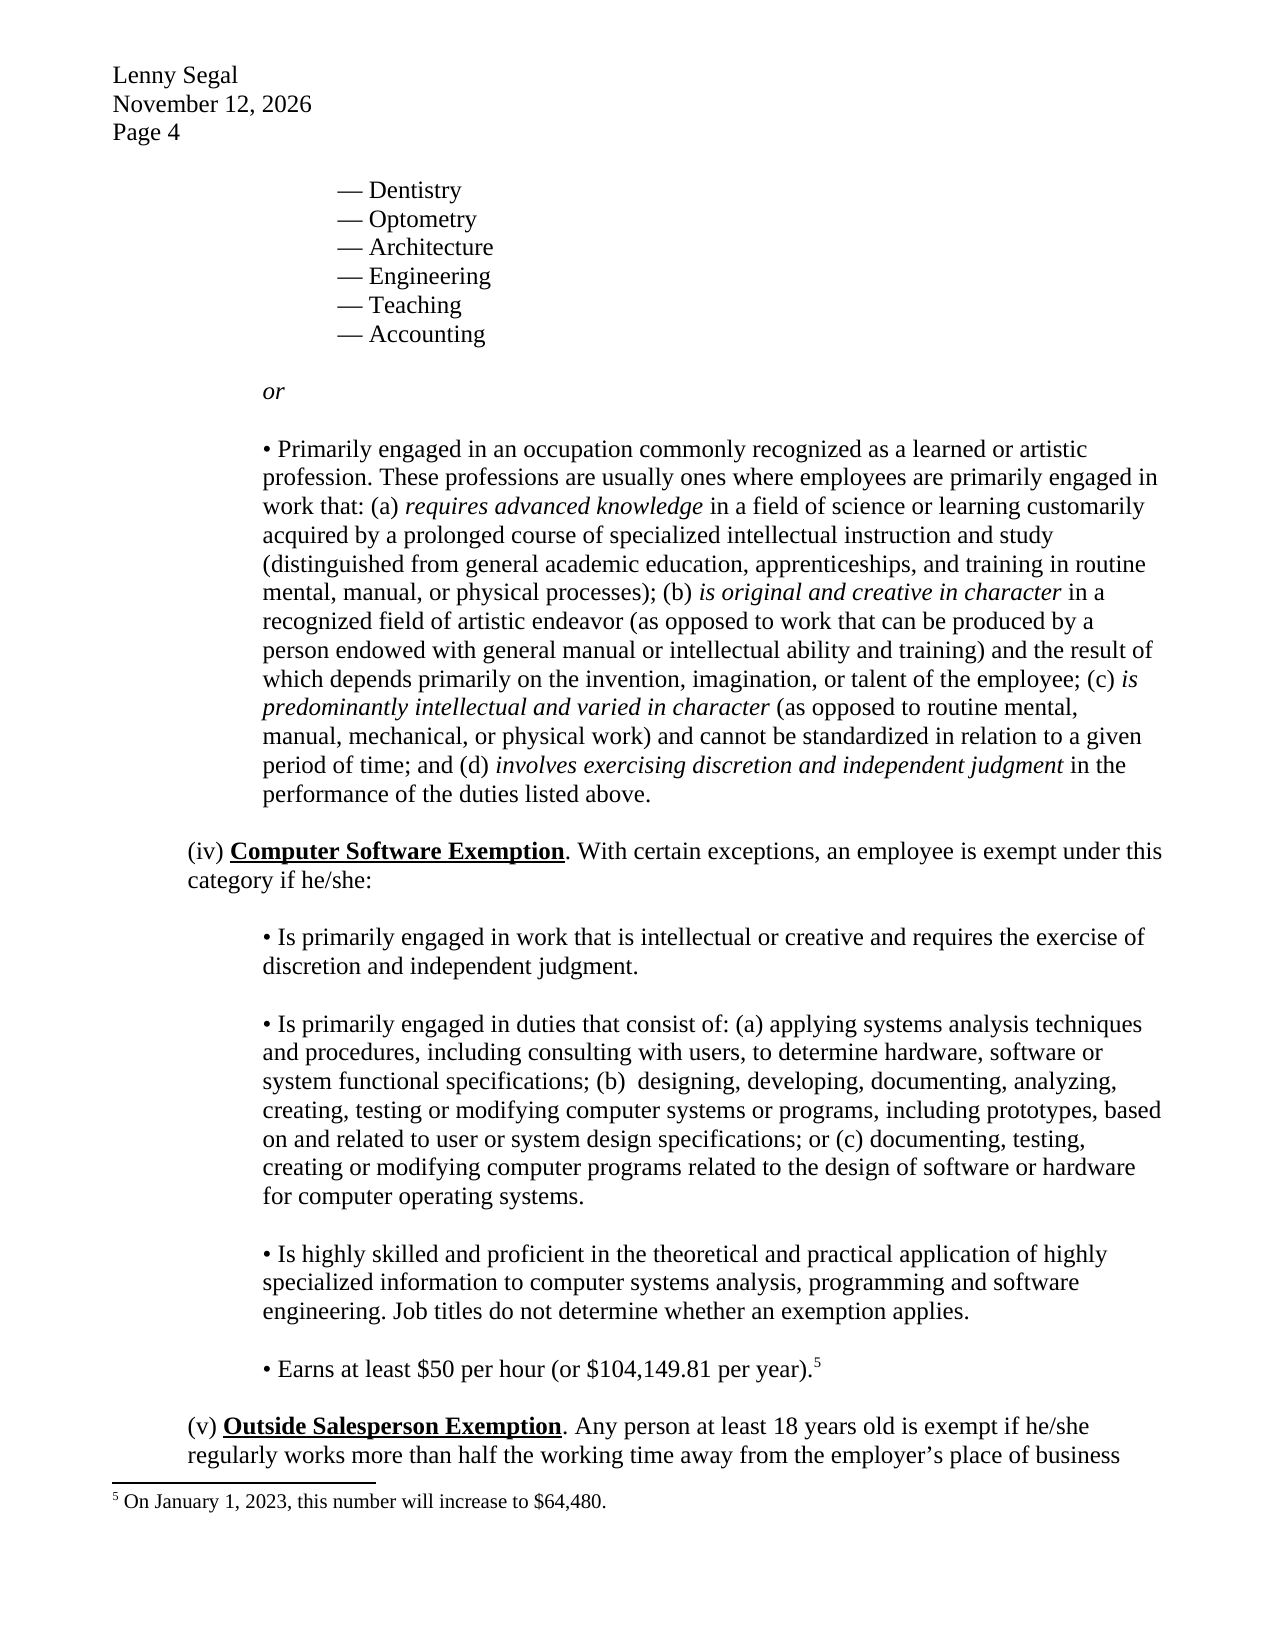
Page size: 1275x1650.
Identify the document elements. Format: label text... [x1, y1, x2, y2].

text • Primarily engaged in an occupation commonly recognized as a learned or artistic profession. These professions are usually ones where employees are primarily engaged in work that: (a) requires advanced knowledge in a field of science or learning customarily acquired by a prolonged course of specialized intellectual instruction and study (distinguished from general academic education, apprenticeships, and training in routine mental, manual, or physical processes); (b) is original and creative in character in a recognized field of artistic endeavor (as opposed to work that can be produced by a person endowed with general manual or intellectual ability and training) and the result of which depends primarily on the invention, imagination, or talent of the employee; (c) is predominantly intellectual and varied in character (as opposed to routine mental, manual, mechanical, or physical work) and cannot be standardized in relation to a given period of time; and (d) involves exercising discretion and independent judgment in the performance of the duties listed above. [262, 434, 1162, 807]
text or [262, 376, 1162, 405]
text — Teaching [337, 290, 1162, 319]
text — Dentistry [337, 175, 1162, 204]
text • Earns at least $50 per hour (or $104,149.81 per year). [262, 1354, 1162, 1382]
text — Engineering [337, 261, 1162, 290]
text • Is primarily engaged in duties that consist of: (a) applying systems analysis techniques and procedures, including consulting with users, to determine hardware, software or system functional specifications; (b) designing, developing, documenting, analyzing, creating, testing or modifying computer systems or programs, including prototypes, based on and related to user or system design specifications; or (c) documenting, testing, creating or modifying computer programs related to the design of software or hardware for computer operating systems. [262, 1009, 1162, 1210]
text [187, 1411, 1162, 1469]
text • Is primarily engaged in work that is intellectual or creative and requires the exercise of discretion and independent judgment. [262, 922, 1162, 980]
text — Accounting [337, 319, 1162, 347]
text (iv) Computer Software Exemption. With certain exceptions, an employee is exempt under this category if he/she: [187, 836, 1162, 894]
text • Is highly skilled and proficient in the theoretical and practical application of highly specialized information to computer systems analysis, programming and software engineering. Job titles do not determine whether an exemption applies. [262, 1239, 1162, 1325]
text — Optometry [337, 204, 1162, 232]
text — Architecture [337, 232, 1162, 261]
